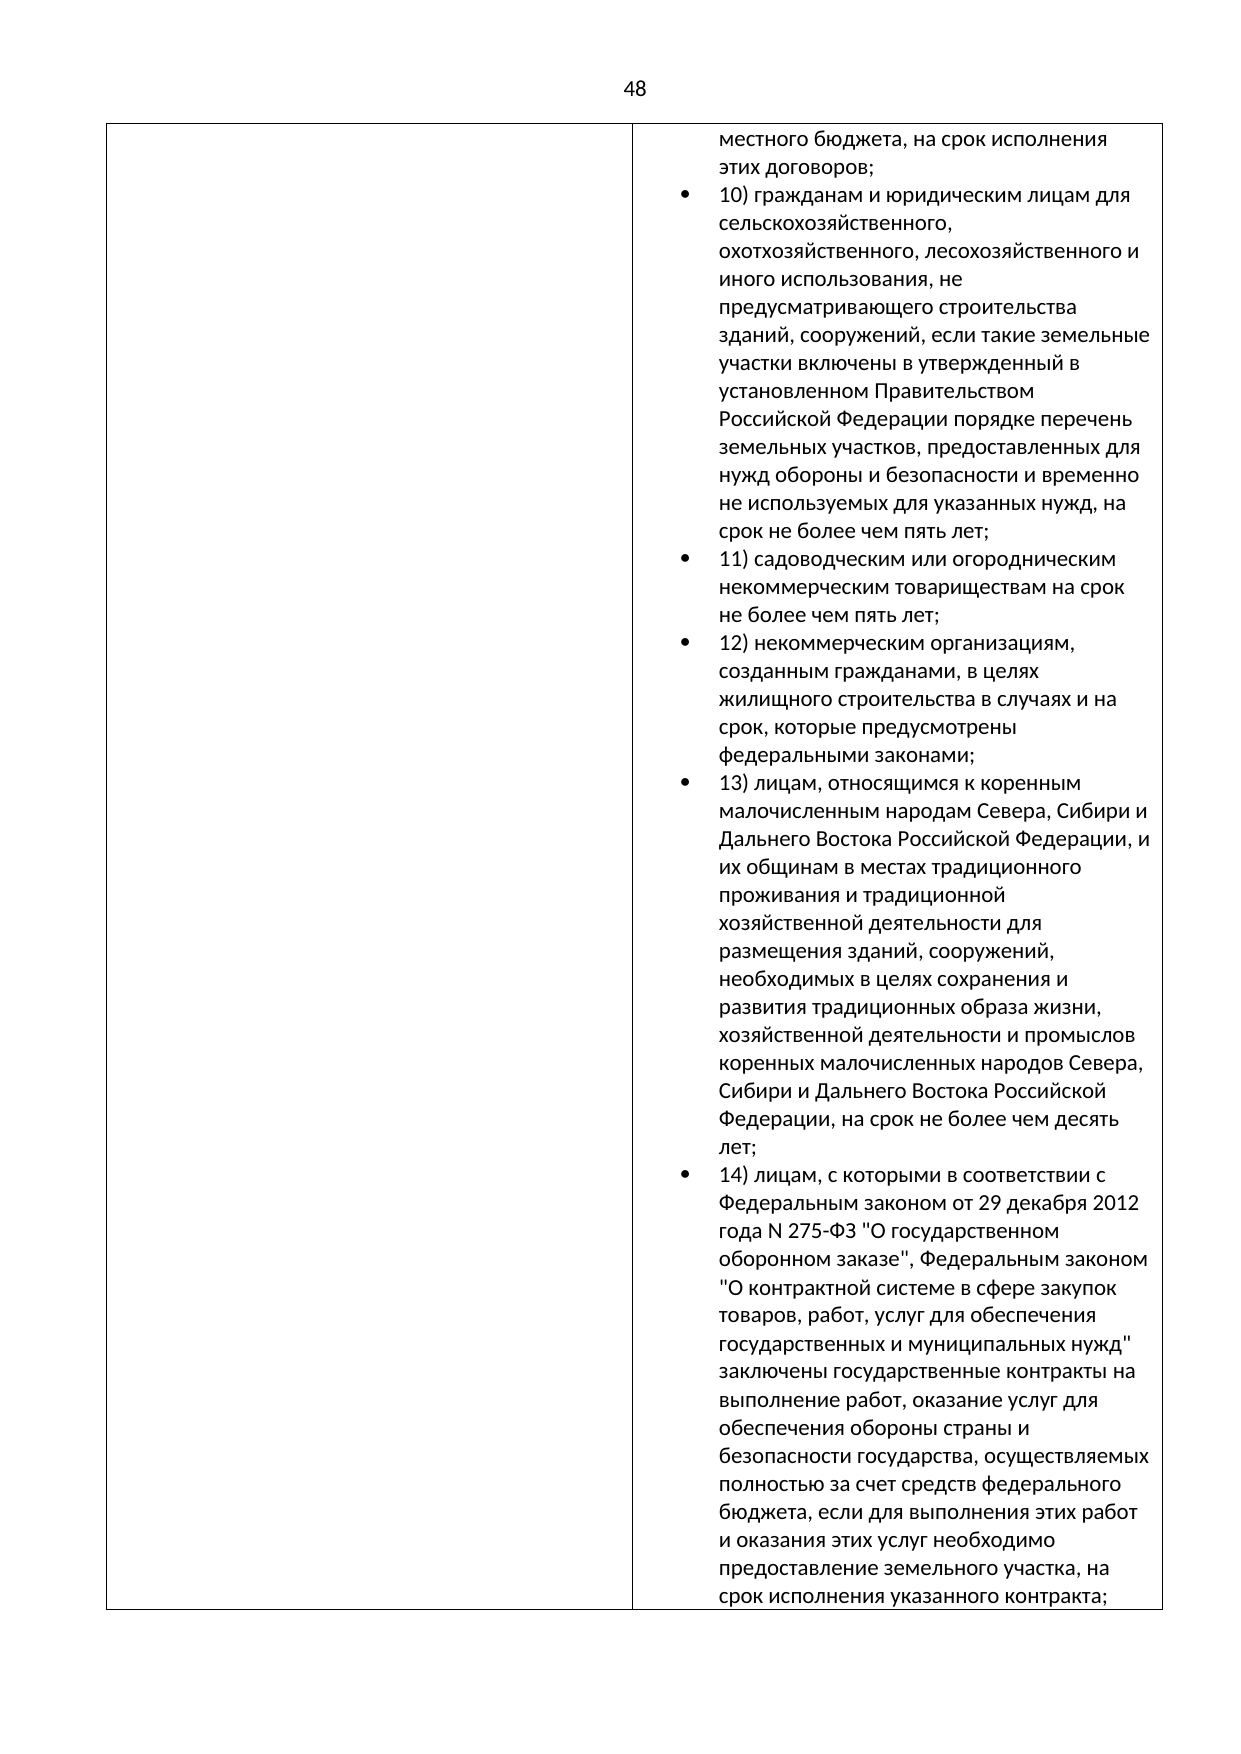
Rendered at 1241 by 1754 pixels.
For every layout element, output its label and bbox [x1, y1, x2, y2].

table_cell [633, 124, 1162, 1609]
table_cell [107, 124, 632, 1609]
